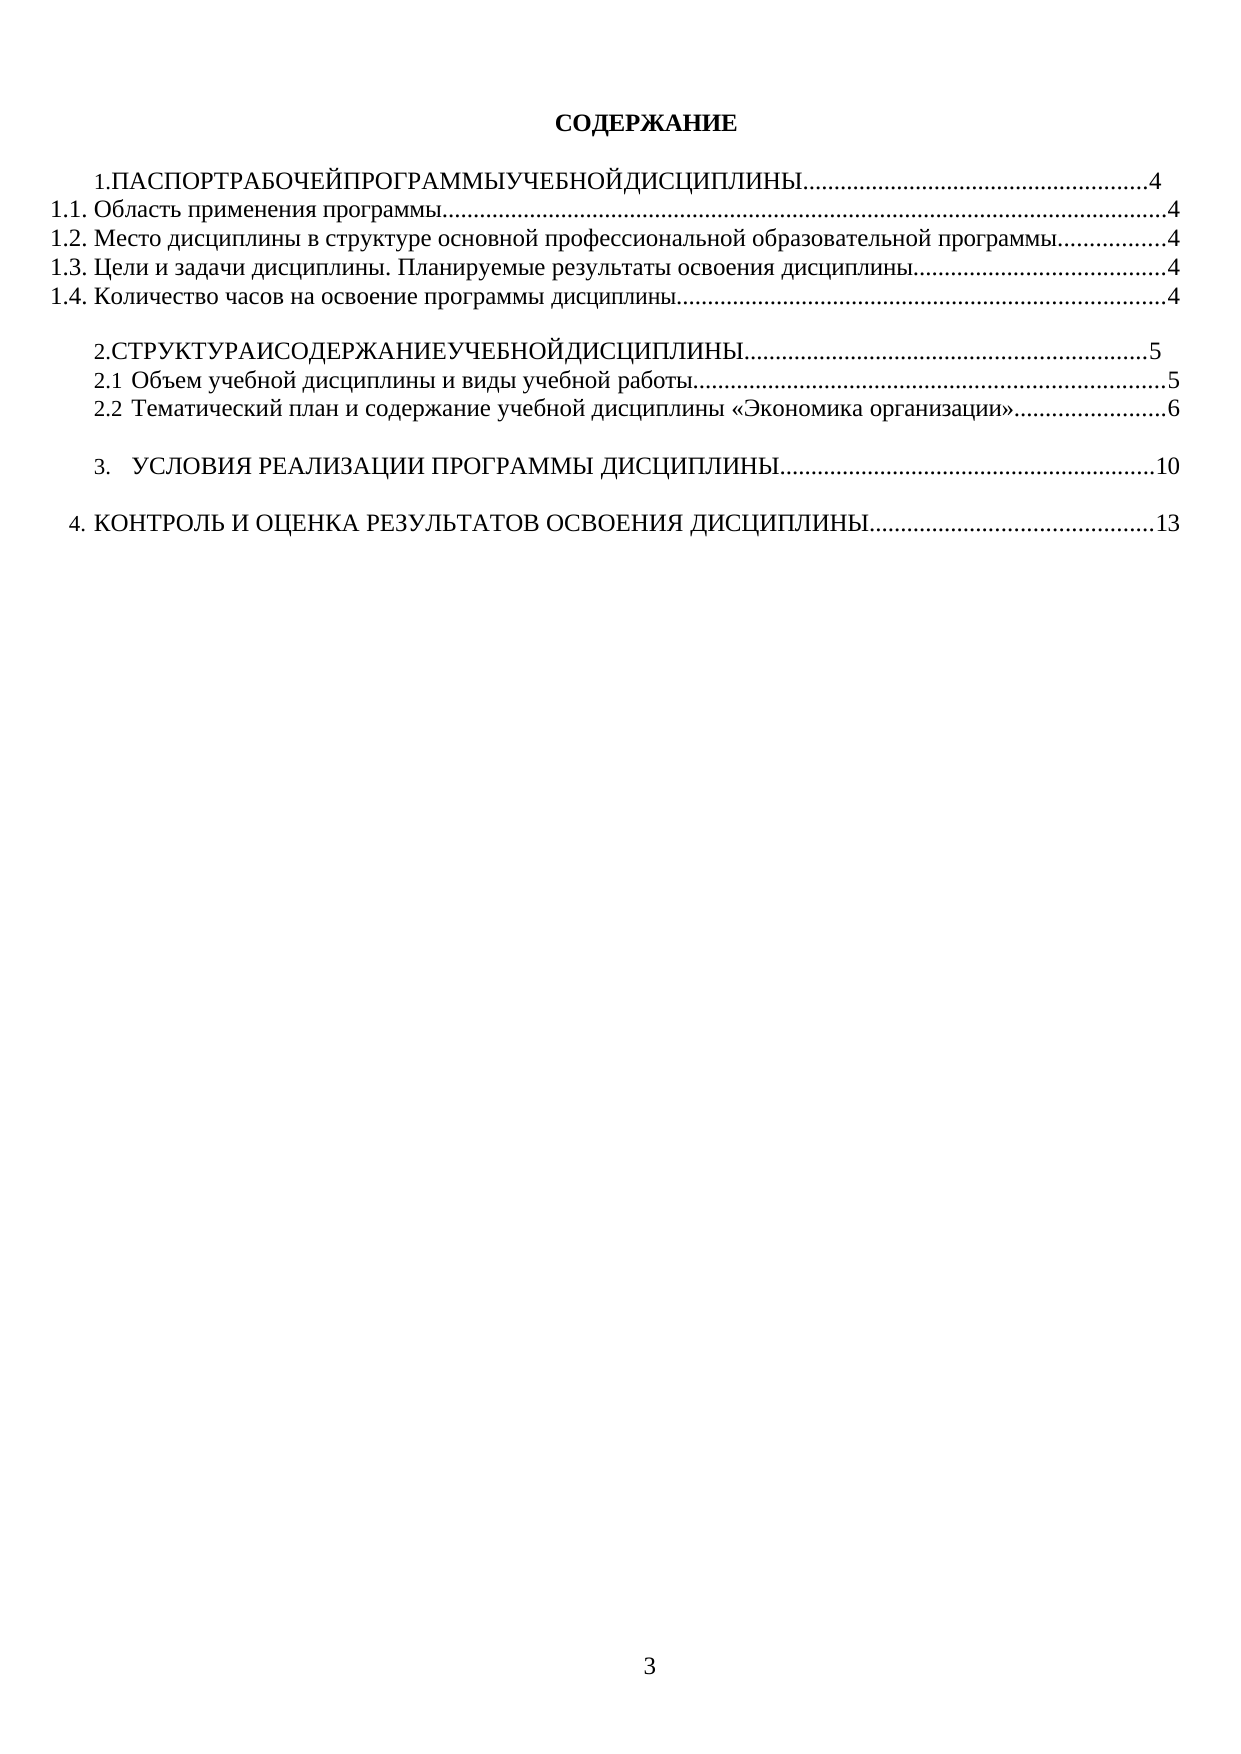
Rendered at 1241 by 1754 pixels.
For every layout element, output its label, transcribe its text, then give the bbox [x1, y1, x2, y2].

list КОНТРОЛЬ И ОЦЕНКА РЕЗУЛЬТАТОВ ОСВОЕНИЯ ДИСЦИПЛИНЫ 13 [69, 508, 1198, 537]
list Цели и задачи дисциплины. Планируемые результаты освоения дисциплины 4 [50, 252, 1198, 281]
list 1.ПАСПОРТРАБОЧЕЙПРОГРАММЫУЧЕБНОЙДИСЦИПЛИНЫ 4 [94, 166, 1198, 194]
list Область применения программы 4 [50, 194, 1198, 223]
list УСЛОВИЯ РЕАЛИЗАЦИИ ПРОГРАММЫ ДИСЦИПЛИНЫ 10 [94, 451, 1198, 480]
list Объем учебной дисциплины и виды учебной работы 5 [94, 365, 1198, 393]
list Количество часов на освоение программы дисциплины 4 [50, 281, 1198, 309]
subtitle СОДЕРЖАНИЕ [94, 108, 1198, 137]
list Тематический план и содержание учебной дисциплины «Экономика организации» 6 [94, 393, 1198, 422]
list Место дисциплины в структуре основной профессиональной образовательной программы 4 [50, 223, 1198, 252]
list 2.СТРУКТУРАИСОДЕРЖАНИЕУЧЕБНОЙДИСЦИПЛИНЫ 5 [94, 336, 1198, 365]
